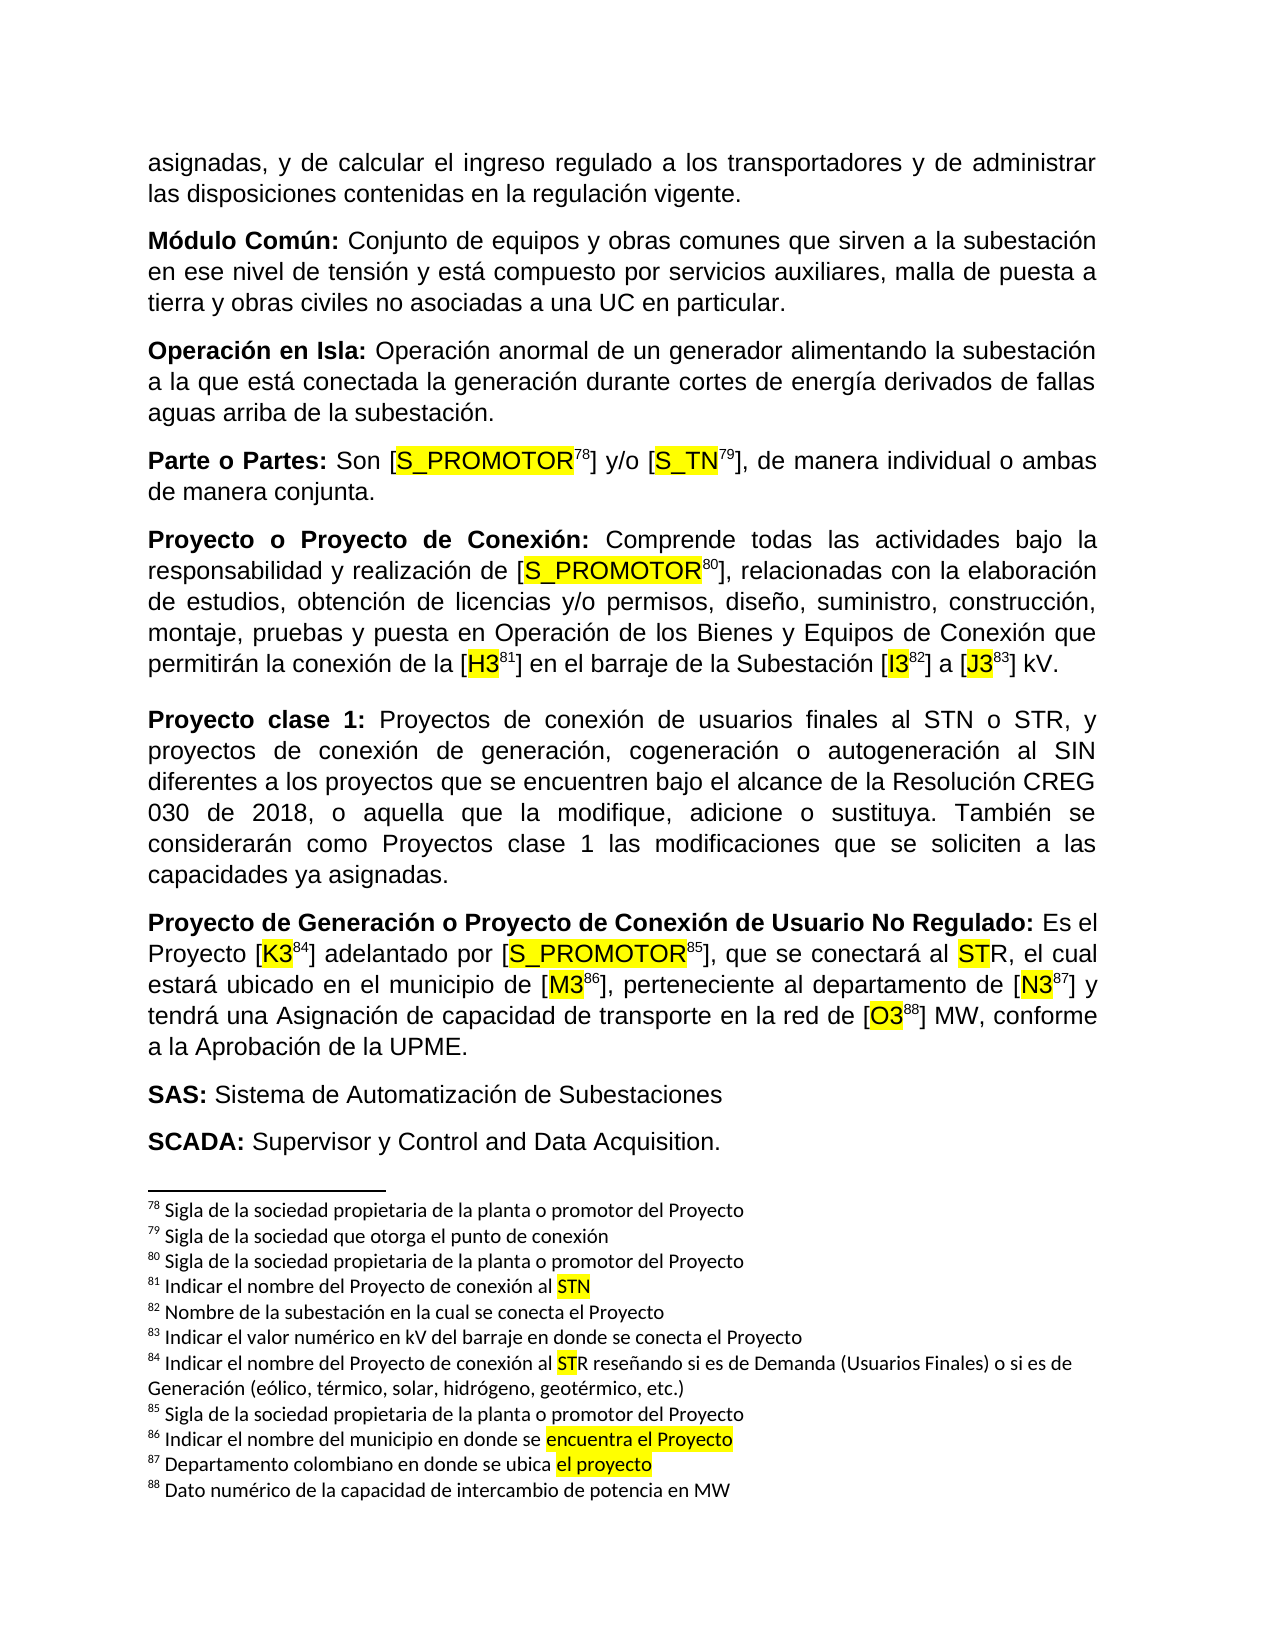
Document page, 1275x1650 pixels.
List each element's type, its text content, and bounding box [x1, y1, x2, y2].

text Proyecto clase 1: Proyectos de conexión de usuarios finales al STN o STR, y proyectos de conexión de generación, cogeneración o autogeneración al SIN diferentes a los proyectos que se encuentren bajo el alcance de la Resolución CREG 030 de 2018, o aquella que la modifique, adicione o sustituya. También se considerarán como Proyectos clase 1 las modificaciones que se soliciten a las capacidades ya asignadas. [148, 705, 1098, 889]
text Proyecto o Proyecto de Conexión: Comprende todas las actividades bajo la responsabilidad y realización de [S_PROMOTOR], relacionadas con la elaboración de estudios, obtención de licencias y/o permisos, diseño, suministro, construcción, montaje, pruebas y puesta en Operación de los Bienes y Equipos de Conexión que permitirán la conexión de la [H3] en el barraje de la Subestación [I3] a [J3] kV. [148, 525, 1098, 678]
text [148, 148, 1098, 207]
text Parte o Partes: Son [S_PROMOTOR] y/o [S_TN], de manera individual o ambas de manera conjunta. [148, 446, 1098, 506]
text SCADA: Supervisor y Control and Data Acquisition. [148, 1127, 1098, 1156]
text Módulo Común: Conjunto de equipos y obras comunes que sirven a la subestación en ese nivel de tensión y está compuesto por servicios auxiliares, malla de puesta a tierra y obras civiles no asociadas a una UC en particular. [148, 226, 1098, 317]
text SAS: Sistema de Automatización de Subestaciones [148, 1080, 1098, 1108]
text Operación en Isla: Operación anormal de un generador alimentando la subestación a la que está conectada la generación durante cortes de energía derivados de fallas aguas arriba de la subestación. [148, 336, 1098, 427]
text Proyecto de Generación o Proyecto de Conexión de Usuario No Regulado: Es el Proyecto [K3] adelantado por [S_PROMOTOR], que se conectará al STR, el cual estará ubicado en el municipio de [M3], perteneciente al departamento de [N3] y tendrá una Asignación de capacidad de transporte en la red de [O3] MW, conforme a la Aprobación de la UPME. [148, 908, 1098, 1061]
